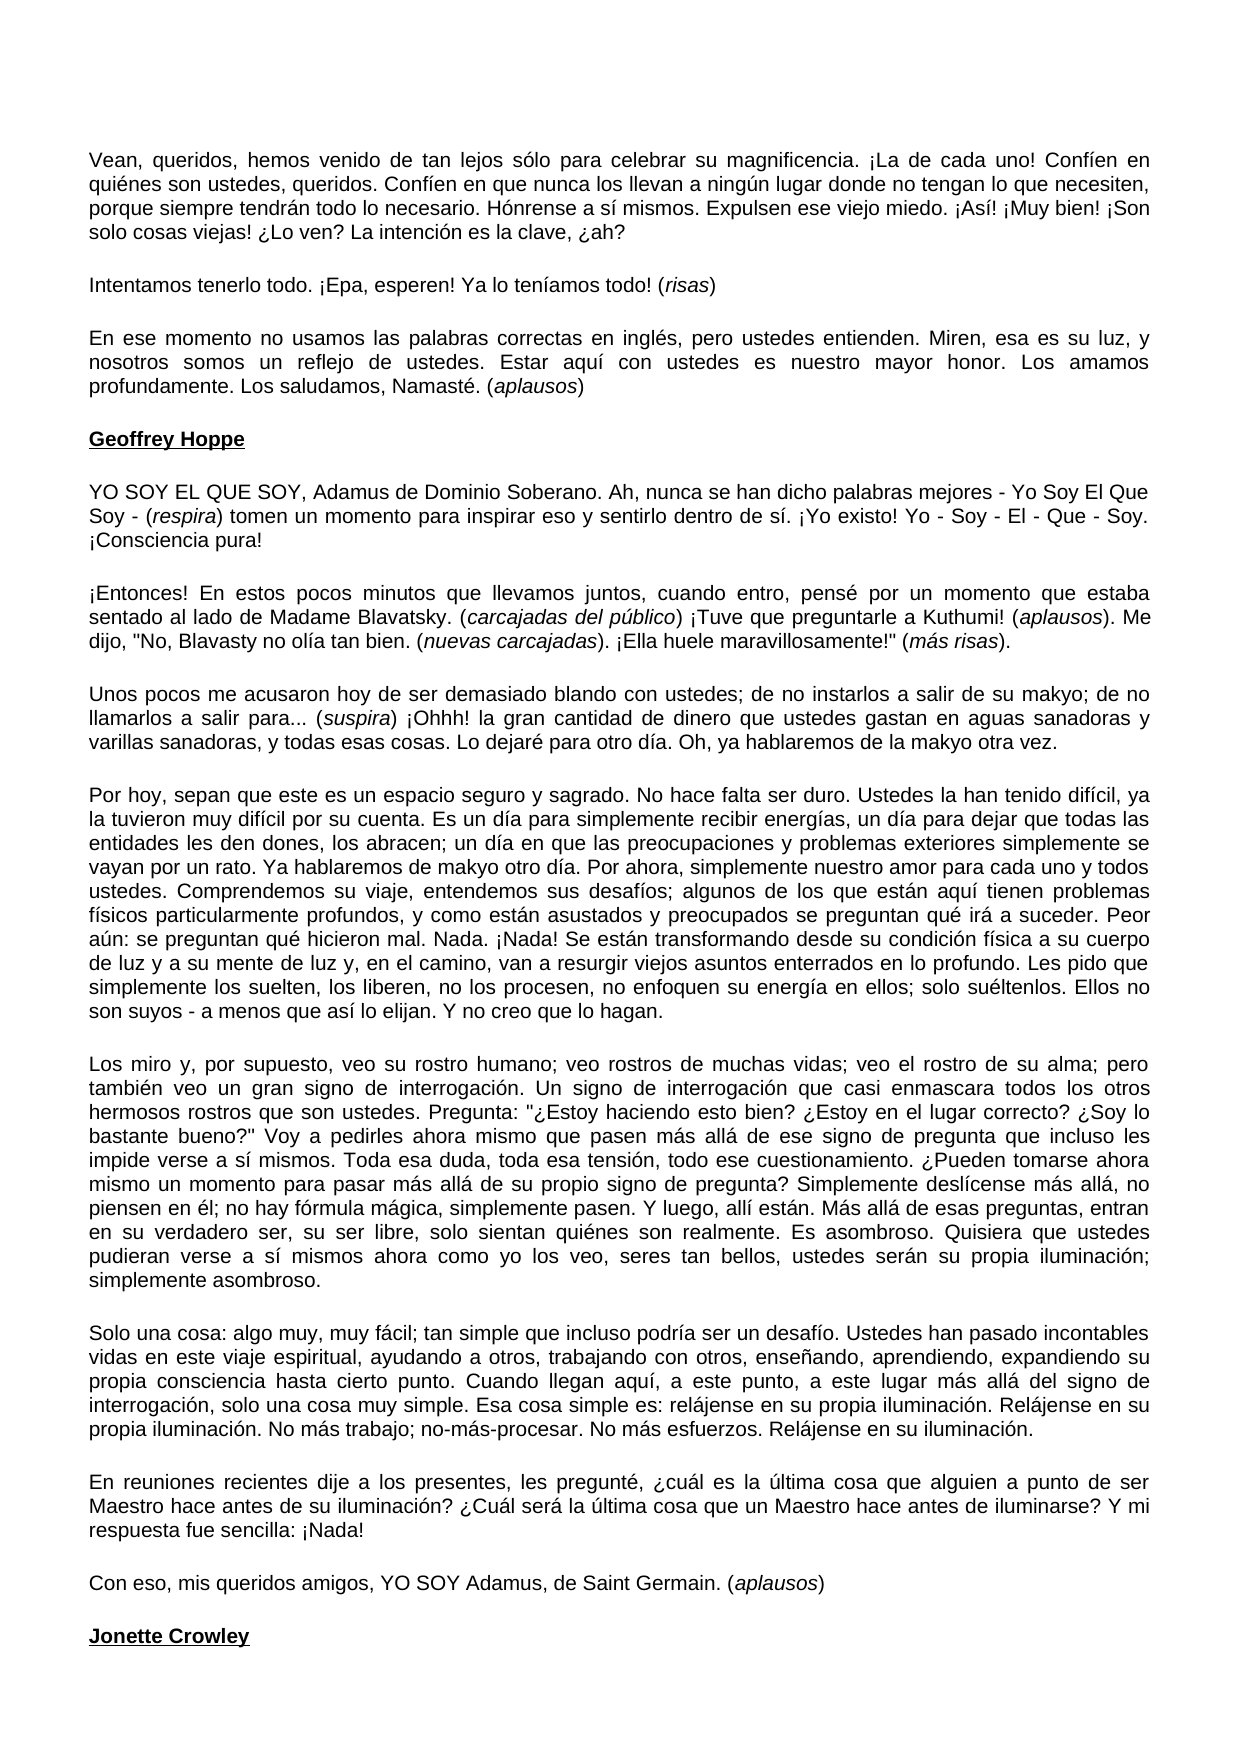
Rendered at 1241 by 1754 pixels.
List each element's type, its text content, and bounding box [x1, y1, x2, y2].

text Con eso, mis queridos amigos, YO SOY Adamus, de Saint Germain. (aplausos) [89, 1571, 1152, 1594]
text Unos pocos me acusaron hoy de ser demasiado blando con ustedes; de no instarlos a salir de su makyo; de no llamarlos a salir para... (suspira) ¡Ohhh! la gran cantidad de dinero que ustedes gastan en aguas sanadoras y varillas sanadoras, y todas esas cosas. Lo dejaré para otro día. Oh, ya hablaremos de la makyo otra vez. [89, 682, 1152, 754]
text YO SOY EL QUE SOY, Adamus de Dominio Soberano. Ah, nunca se han dicho palabras mejores - Yo Soy El Que Soy - (respira) tomen un momento para inspirar eso y sentirlo dentro de sí. ¡Yo existo! Yo - Soy - El - Que - Soy. ¡Consciencia pura! [89, 480, 1152, 552]
text En reuniones recientes dije a los presentes, les pregunté, ¿cuál es la última cosa que alguien a punto de ser Maestro hace antes de su iluminación? ¿Cuál será la última cosa que un Maestro hace antes de iluminarse? Y mi respuesta fue sencilla: ¡Nada! [89, 1469, 1152, 1541]
text Por hoy, sepan que este es un espacio seguro y sagrado. No hace falta ser duro. Ustedes la han tenido difícil, ya la tuvieron muy difícil por su cuenta. Es un día para simplemente recibir energías, un día para dejar que todas las entidades les den dones, los abracen; un día en que las preocupaciones y problemas exteriores simplemente se vayan por un rato. Ya hablaremos de makyo otro día. Por ahora, simplemente nuestro amor para cada uno y todos ustedes. Comprendemos su viaje, entendemos sus desafíos; algunos de los que están aquí tienen problemas físicos particularmente profundos, y como están asustados y preocupados se preguntan qué irá a suceder. Peor aún: se preguntan qué hicieron mal. Nada. ¡Nada! Se están transformando desde su condición física a su cuerpo de luz y a su mente de luz y, en el camino, van a resurgir viejos asuntos enterrados en lo profundo. Les pido que simplemente los suelten, los liberen, no los procesen, no enfoquen su energía en ellos; solo suéltenlos. Ellos no son suyos - a menos que así lo elijan. Y no creo que lo hagan. [89, 783, 1152, 1023]
text ¡Entonces! En estos pocos minutos que llevamos juntos, cuando entro, pensé por un momento que estaba sentado al lado de Madame Blavatsky. (carcajadas del público) ¡Tuve que preguntarle a Kuthumi! (aplausos). Me dijo, "No, Blavasty no olía tan bien. (nuevas carcajadas). ¡Ella huele maravillosamente!" (más risas). [89, 581, 1152, 653]
text Geoffrey Hoppe [89, 427, 1152, 451]
text Vean, queridos, hemos venido de tan lejos sólo para celebrar su magnificencia. ¡La de cada uno! Confíen en quiénes son ustedes, queridos. Confíen en que nunca los llevan a ningún lugar donde no tengan lo que necesiten, porque siempre tendrán todo lo necesario. Hónrense a sí mismos. Expulsen ese viejo miedo. ¡Así! ¡Muy bien! ¡Son solo cosas viejas! ¿Lo ven? La intención es la clave, ¿ah? [89, 148, 1152, 243]
text Intentamos tenerlo todo. ¡Epa, esperen! Ya lo teníamos todo! (risas) [89, 273, 1152, 297]
text En ese momento no usamos las palabras correctas en inglés, pero ustedes entienden. Miren, esa es su luz, y nosotros somos un reflejo de ustedes. Estar aquí con ustedes es nuestro mayor honor. Los amamos profundamente. Los saludamos, Namasté. (aplausos) [89, 326, 1152, 398]
text Los miro y, por supuesto, veo su rostro humano; veo rostros de muchas vidas; veo el rostro de su alma; pero también veo un gran signo de interrogación. Un signo de interrogación que casi enmascara todos los otros hermosos rostros que son ustedes. Pregunta: "¿Estoy haciendo esto bien? ¿Estoy en el lugar correcto? ¿Soy lo bastante bueno?" Voy a pedirles ahora mismo que pasen más allá de ese signo de pregunta que incluso les impide verse a sí mismos. Toda esa duda, toda esa tensión, todo ese cuestionamiento. ¿Pueden tomarse ahora mismo un momento para pasar más allá de su propio signo de pregunta? Simplemente deslícense más allá, no piensen en él; no hay fórmula mágica, simplemente pasen. Y luego, allí están. Más allá de esas preguntas, entran en su verdadero ser, su ser libre, solo sientan quiénes son realmente. Es asombroso. Quisiera que ustedes pudieran verse a sí mismos ahora como yo los veo, seres tan bellos, ustedes serán su propia iluminación; simplemente asombroso. [89, 1052, 1152, 1291]
text Solo una cosa: algo muy, muy fácil; tan simple que incluso podría ser un desafío. Ustedes han pasado incontables vidas en este viaje espiritual, ayudando a otros, trabajando con otros, enseñando, aprendiendo, expandiendo su propia consciencia hasta cierto punto. Cuando llegan aquí, a este punto, a este lugar más allá del signo de interrogación, solo una cosa muy simple. Esa cosa simple es: relájense en su propia iluminación. Relájense en su propia iluminación. No más trabajo; no-más-procesar. No más esfuerzos. Relájense en su iluminación. [89, 1321, 1152, 1440]
text Jonette Crowley [89, 1624, 1152, 1648]
